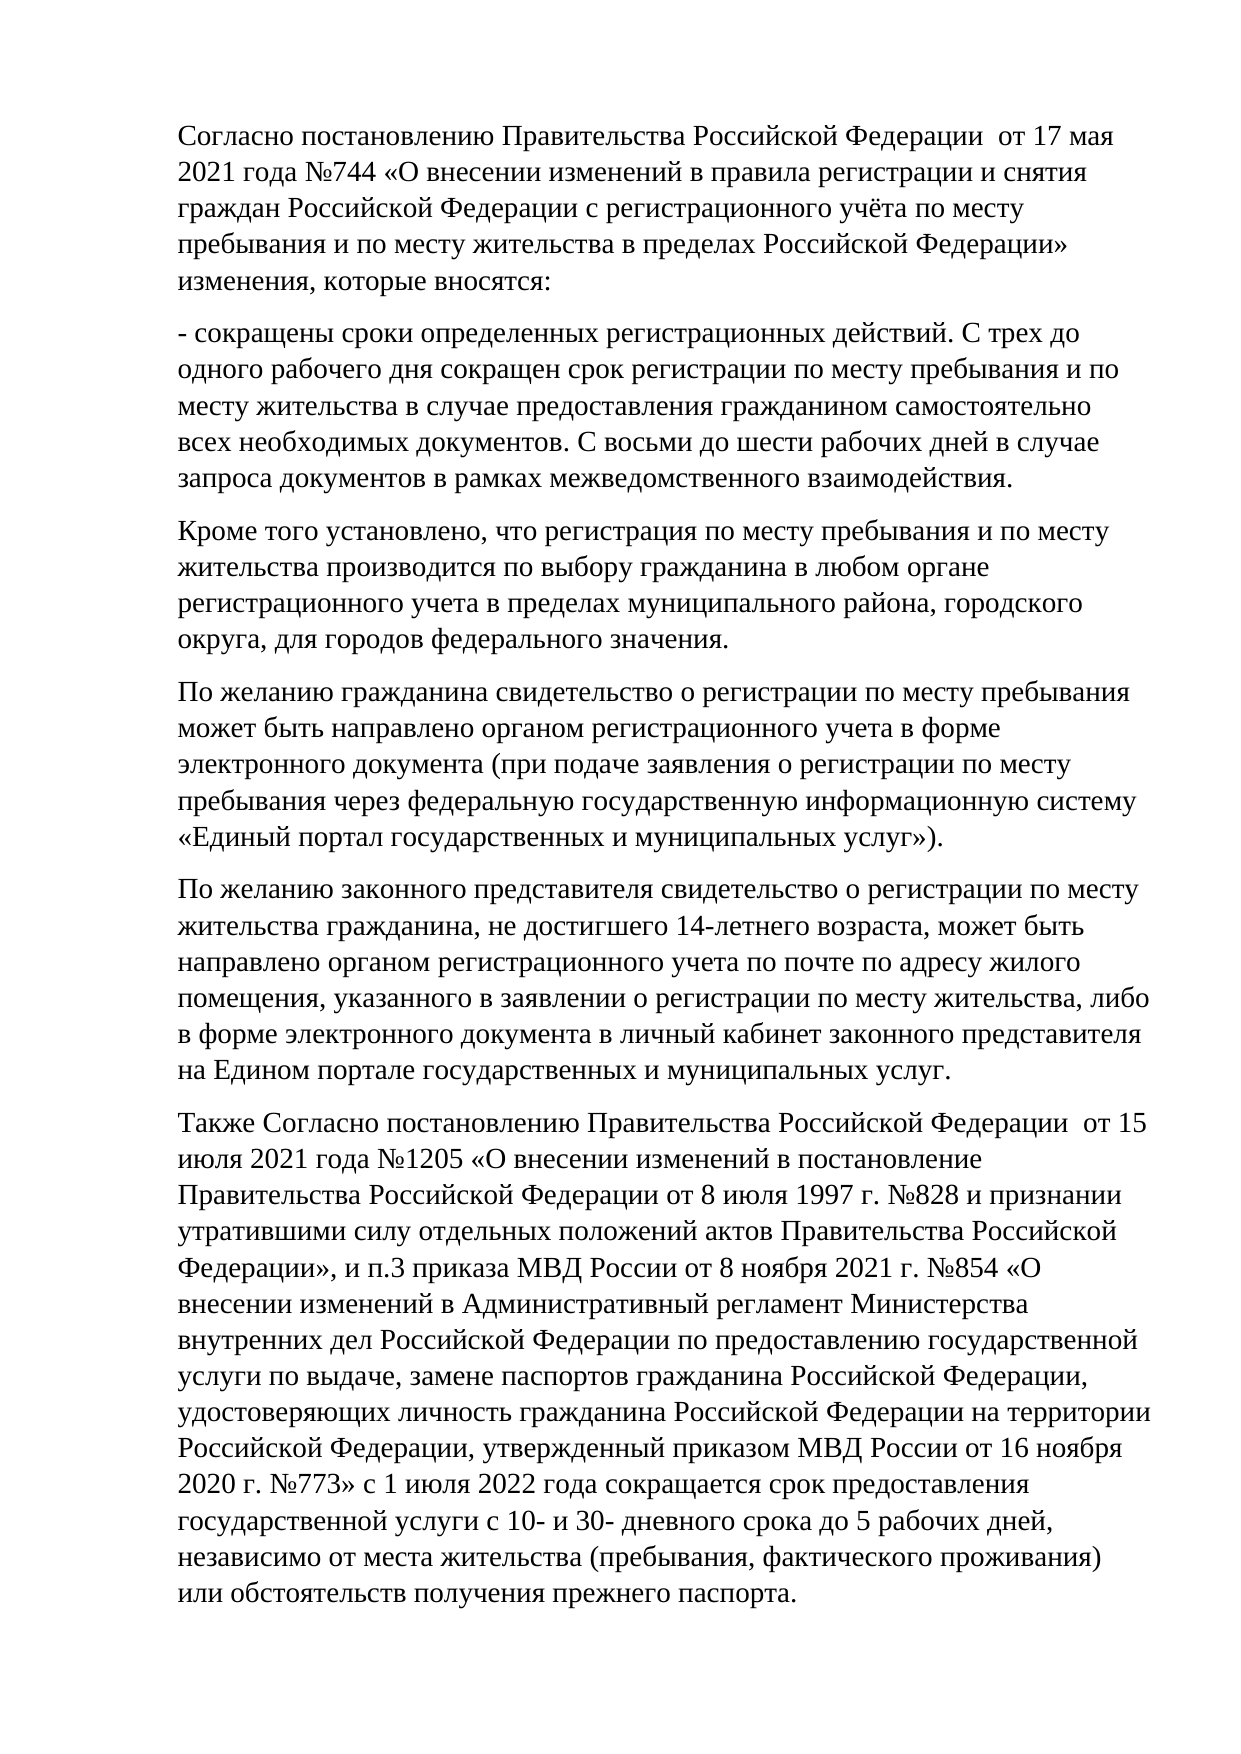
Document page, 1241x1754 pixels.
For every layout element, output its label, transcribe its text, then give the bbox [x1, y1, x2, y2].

text Согласно постановлению Правительства Российской Федерации от 17 мая 2021 года №744 «О внесении изменений в правила регистрации и снятия граждан Российской Федерации с регистрационного учёта по месту пребывания и по месту жительства в пределах Российской Федерации» изменения, которые вносятся: [177, 118, 1152, 296]
text Кроме того установлено, что регистрация по месту пребывания и по месту жительства производится по выбору гражданина в любом органе регистрационного учета в пределах муниципального района, городского округа, для городов федерального значения. [177, 513, 1152, 655]
text Также Согласно постановлению Правительства Российской Федерации от 15 июля 2021 года №1205 «О внесении изменений в постановление Правительства Российской Федерации от 8 июля 1997 г. №828 и признании утратившими силу отдельных положений актов Правительства Российской Федерации», и п.3 приказа МВД России от 8 ноября 2021 г. №854 «О внесении изменений в Административный регламент Министерства внутренних дел Российской Федерации по предоставлению государственной услуги по выдаче, замене паспортов гражданина Российской Федерации, удостоверяющих личность гражданина Российской Федерации на территории Российской Федерации, утвержденный приказом МВД России от 16 ноября 2020 г. №773» с 1 июля 2022 года сокращается срок предоставления государственной услуги с 10- и 30- дневного срока до 5 рабочих дней, независимо от места жительства (пребывания, фактического проживания) или обстоятельств получения прежнего паспорта. [177, 1105, 1152, 1608]
text - сокращены сроки определенных регистрационных действий. С трех до одного рабочего дня сокращен срок регистрации по месту пребывания и по месту жительства в случае предоставления гражданином самостоятельно всех необходимых документов. С восьми до шести рабочих дней в случае запроса документов в рамках межведомственного взаимодействия. [177, 316, 1152, 494]
text По желанию гражданина свидетельство о регистрации по месту пребывания может быть направлено органом регистрационного учета в форме электронного документа (при подаче заявления о регистрации по месту пребывания через федеральную государственную информационную систему «Единый портал государственных и муниципальных услуг»). [177, 674, 1152, 852]
text По желанию законного представителя свидетельство о регистрации по месту жительства гражданина, не достигшего 14-летнего возраста, может быть направлено органом регистрационного учета по почте по адресу жилого помещения, указанного в заявлении о регистрации по месту жительства, либо в форме электронного документа в личный кабинет законного представителя на Едином портале государственных и муниципальных услуг. [177, 872, 1152, 1086]
